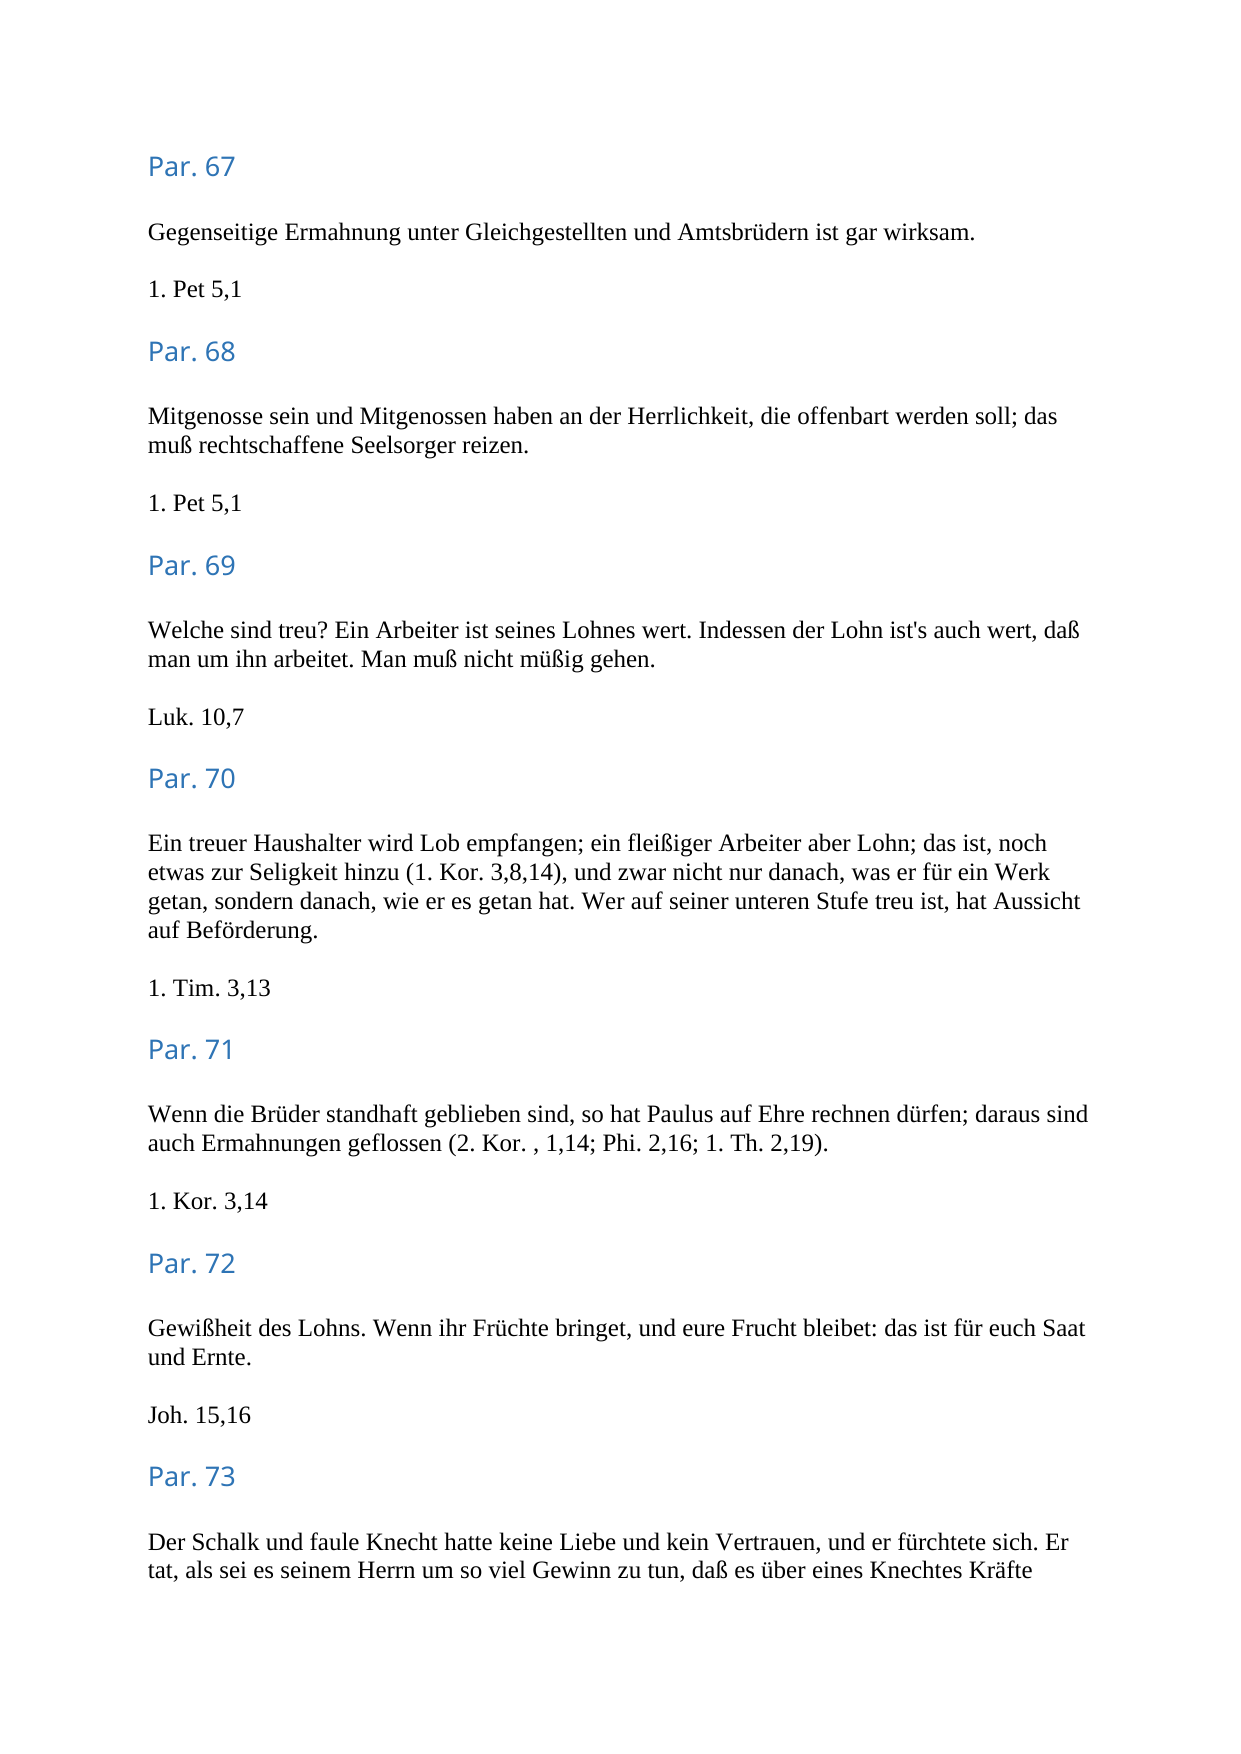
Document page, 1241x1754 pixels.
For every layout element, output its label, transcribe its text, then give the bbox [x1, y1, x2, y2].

subtitle Par. 71 [148, 1031, 1093, 1067]
text Mitgenosse sein und Mitgenossen haben an der Herrlichkeit, die offenbart werden soll; das muß rechtschaffene Seelsorger reizen. [148, 401, 1093, 459]
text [148, 1527, 1093, 1584]
text Wenn die Brüder standhaft geblieben sind, so hat Paulus auf Ehre rechnen dürfen; daraus sind auch Ermahnungen geflossen (2. Kor. , 1,14; Phi. 2,16; 1. Th. 2,19). [148, 1099, 1093, 1157]
subtitle Par. 69 [148, 546, 1093, 583]
text Luk. 10,7 [148, 702, 1093, 730]
text 1. Kor. 3,14 [148, 1186, 1093, 1215]
subtitle Par. 67 [148, 148, 1093, 184]
text Gewißheit des Lohns. Wenn ihr Früchte bringet, und eure Frucht bleibet: das ist für euch Saat und Ernte. [148, 1313, 1093, 1371]
subtitle Par. 72 [148, 1244, 1093, 1281]
text 1. Tim. 3,13 [148, 973, 1093, 1001]
text 1. Pet 5,1 [148, 488, 1093, 517]
subtitle Par. 73 [148, 1458, 1093, 1494]
text Welche sind treu? Ein Arbeiter ist seines Lohnes wert. Indessen der Lohn ist's auch wert, daß man um ihn arbeitet. Man muß nicht müßig gehen. [148, 615, 1093, 672]
subtitle Par. 70 [148, 759, 1093, 796]
text 1. Pet 5,1 [148, 274, 1093, 303]
subtitle Par. 68 [148, 332, 1093, 369]
text Joh. 15,16 [148, 1400, 1093, 1428]
text Ein treuer Haushalter wird Lob empfangen; ein fleißiger Arbeiter aber Lohn; das ist, noch etwas zur Seligkeit hinzu (1. Kor. 3,8,14), und zwar nicht nur danach, was er für ein Werk getan, sondern danach, wie er es getan hat. Wer auf seiner unteren Stufe treu ist, hat Aussicht auf Beförderung. [148, 828, 1093, 943]
text Gegenseitige Ermahnung unter Gleichgestellten und Amtsbrüdern ist gar wirksam. [148, 217, 1093, 245]
